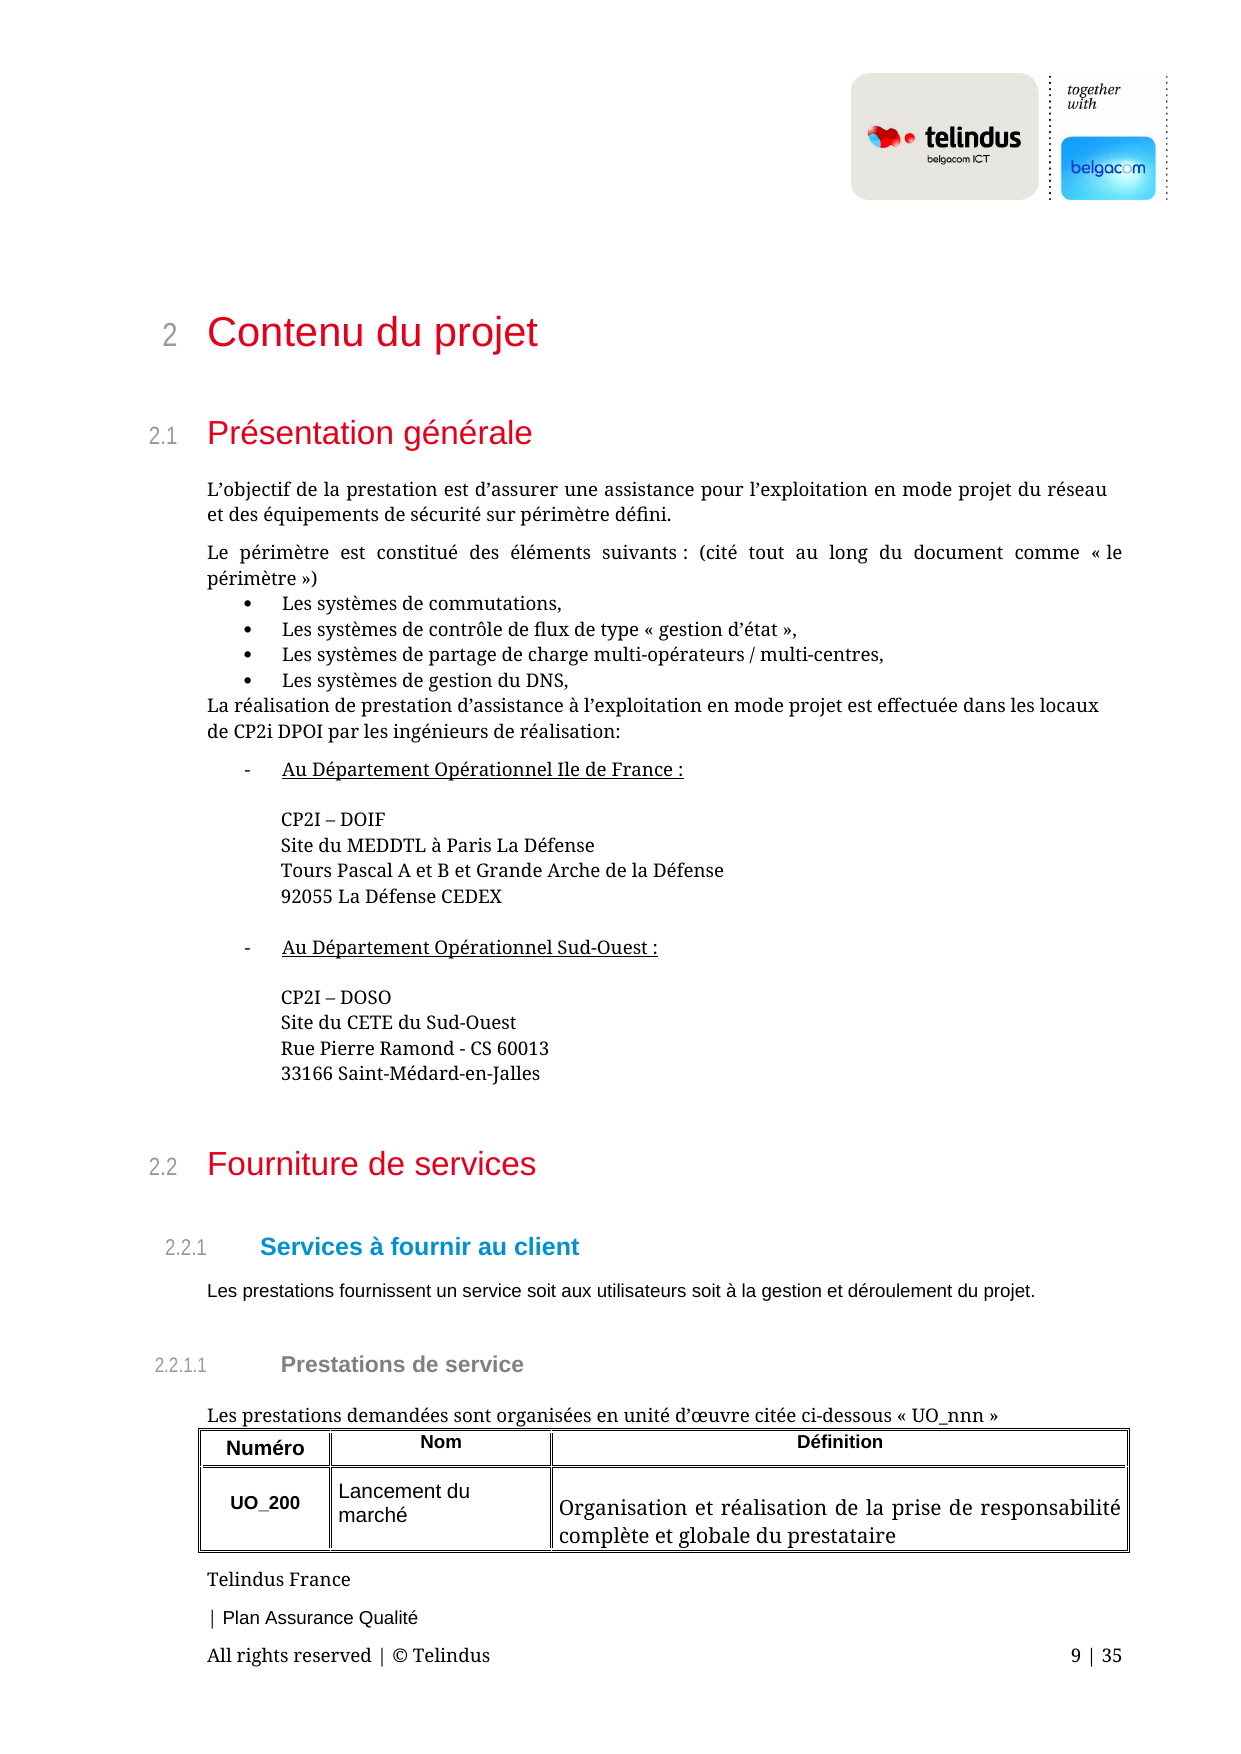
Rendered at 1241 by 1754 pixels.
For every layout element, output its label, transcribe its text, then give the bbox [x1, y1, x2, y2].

subtitle Présentation générale [177, 418, 1122, 451]
table_header Numéro [200, 1429, 331, 1465]
text CP2I – DOIF [281, 806, 1122, 832]
list Les systèmes de partage de charge multi-opérateurs / multi-centres, [244, 642, 1122, 667]
text Tours Pascal A et B et Grande Arche de la Défense [281, 857, 1122, 883]
text La réalisation de prestation d’assistance à l’exploitation en mode projet est effectuée dans les locaux de CP2i DPOI par les ingénieurs de réalisation: [207, 693, 1108, 744]
table_cell Organisation et réalisation de la prise de responsabilité complète et globale du prestataire [551, 1465, 1129, 1550]
text Rue Pierre Ramond - CS 60013 [281, 1035, 1122, 1061]
text Le périmètre est constitué des éléments suivants : (cité tout au long du document comme « le périmètre ») [207, 539, 1122, 591]
list Les systèmes de contrôle de flux de type « gestion d’état », [244, 616, 1122, 642]
picture [851, 73, 1168, 200]
table_cell UO_200 [200, 1465, 331, 1550]
subtitle Contenu du projet [177, 313, 1122, 355]
list Au Département Opérationnel Sud-Ouest : [244, 934, 1108, 959]
text Les prestations demandées sont organisées en unité d’œuvre citée ci-dessous « UO_nnn » [207, 1402, 1122, 1428]
table_cell Lancement du marché [331, 1468, 551, 1550]
text 92055 La Défense CEDEX [281, 883, 1122, 908]
text L’objectif de la prestation est d’assurer une assistance pour l’exploitation en mode projet du réseau et des équipements de sécurité sur périmètre défini. [207, 476, 1108, 527]
text Site du CETE du Sud-Ouest [281, 1009, 1122, 1035]
subtitle Services à fournir au client [207, 1232, 1122, 1261]
subtitle Prestations de service [207, 1351, 1122, 1377]
text Les prestations fournissent un service soit aux utilisateurs soit à la gestion et déroulement du projet. [207, 1279, 1122, 1301]
list Au Département Opérationnel Ile de France : [244, 756, 1108, 782]
list Les systèmes de commutations, [244, 591, 1122, 616]
list Les systèmes de gestion du DNS, [244, 667, 1122, 693]
subtitle Fourniture de services [177, 1149, 1122, 1182]
table_header Définition [551, 1431, 1127, 1465]
text Site du MEDDTL à Paris La Défense [281, 832, 1122, 857]
text 33166 Saint-Médard-en-Jalles [281, 1061, 1122, 1086]
text CP2I – DOSO [281, 984, 1122, 1009]
table_header Nom [331, 1431, 551, 1465]
